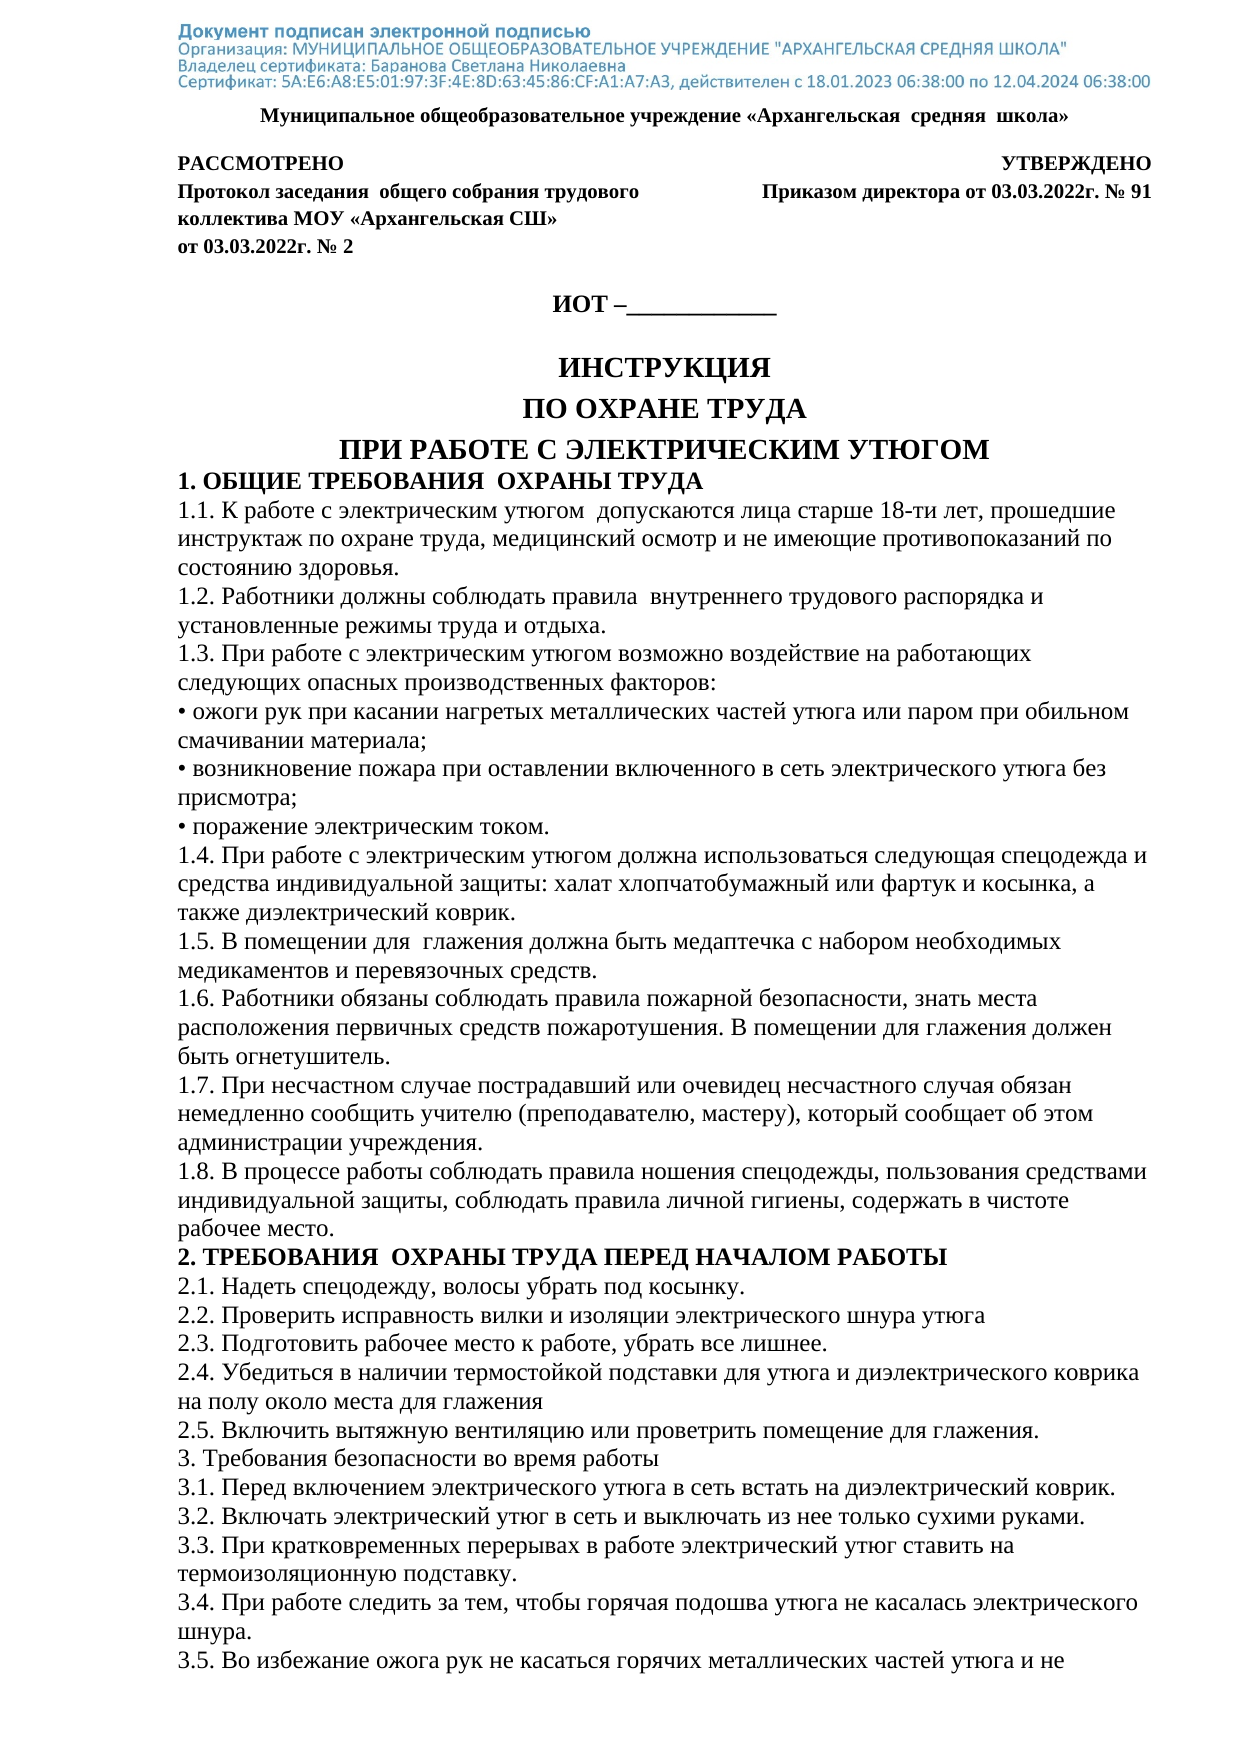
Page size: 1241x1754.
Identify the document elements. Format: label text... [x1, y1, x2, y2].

picture [176, 20, 1152, 90]
text 2. ТРЕБОВАНИЯ ОХРАНЫ ТРУДА ПЕРЕД НАЧАЛОМ РАБОТЫ [177, 1242, 1152, 1271]
text 1.1. К работе с электрическим утюгом допускаются лица старше 18-ти лет, прошедшие инструктаж по охране труда, медицинский осмотр и не имеющие противопоказаний по состоянию здоровья. 1.2. Работники должны соблюдать правила внутреннего трудового распорядка и установленные режимы труда и отдыха. 1.3. При работе с электрическим утюгом возможно воздействие на работающих следующих опасных производственных факторов: • ожоги рук при касании нагретых металлических частей утюга или паром при обильном смачивании материала; • возникновение пожара при оставлении включенного в сеть электрического утюга без присмотра; • поражение электрическим током. 1.4. При работе с электрическим утюгом должна использоваться следующая спецодежда и средства индивидуальной защиты: халат хлопчатобумажный или фартук и косынка, а также диэлектрический коврик. 1.5. В помещении для глажения должна быть медаптечка с набором необходимых медикаментов и перевязочных средств. 1.6. Работники обязаны соблюдать правила пожарной безопасности, знать места расположения первичных средств пожаротушения. В помещении для глажения должен быть огнетушитель. 1.7. При несчастном случае пострадавший или очевидец несчастного случая обязан немедленно сообщить учителю (преподавателю, мастеру), который сообщает об этом администрации учреждения. 1.8. В процессе работы соблюдать правила ношения спецодежды, пользования средствами индивидуальной защиты, соблюдать правила личной гигиены, содержать в чистоте рабочее место. [177, 495, 1152, 1242]
text ИНСТРУКЦИЯ [177, 343, 1152, 384]
text 3. Требования безопасности во время работы [177, 1443, 1152, 1472]
text 1. ОБЩИЕ ТРЕБОВАНИЯ ОХРАНЫ ТРУДА [177, 466, 1152, 495]
table_header РАССМОТРЕНО Протокол заседания общего собрания трудового коллектива МОУ «Архангельская СШ» от 03.03.2022г. № 2 [166, 151, 665, 262]
text ПО ОХРАНЕ ТРУДА ПРИ РАБОТЕ С ЭЛЕКТРИЧЕСКИМ УТЮГОМ [177, 384, 1152, 466]
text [177, 1472, 1152, 1673]
table_header УТВЕРЖДЕНО Приказом директора от 03.03.2022г. № 91 [665, 151, 1163, 262]
text 2.1. Надеть спецодежду, волосы убрать под косынку. 2.2. Проверить исправность вилки и изоляции электрического шнура утюга 2.3. Подготовить рабочее место к работе, убрать все лишнее. 2.4. Убедиться в наличии термостойкой подставки для утюга и диэлектрического коврика на полу около места для глажения 2.5. Включить вытяжную вентиляцию или проветрить помещение для глажения. [177, 1271, 1152, 1443]
text ИОТ –____________ [177, 289, 1152, 318]
text Муниципальное общеобразовательное учреждение «Архангельская средняя школа» [177, 103, 1152, 127]
